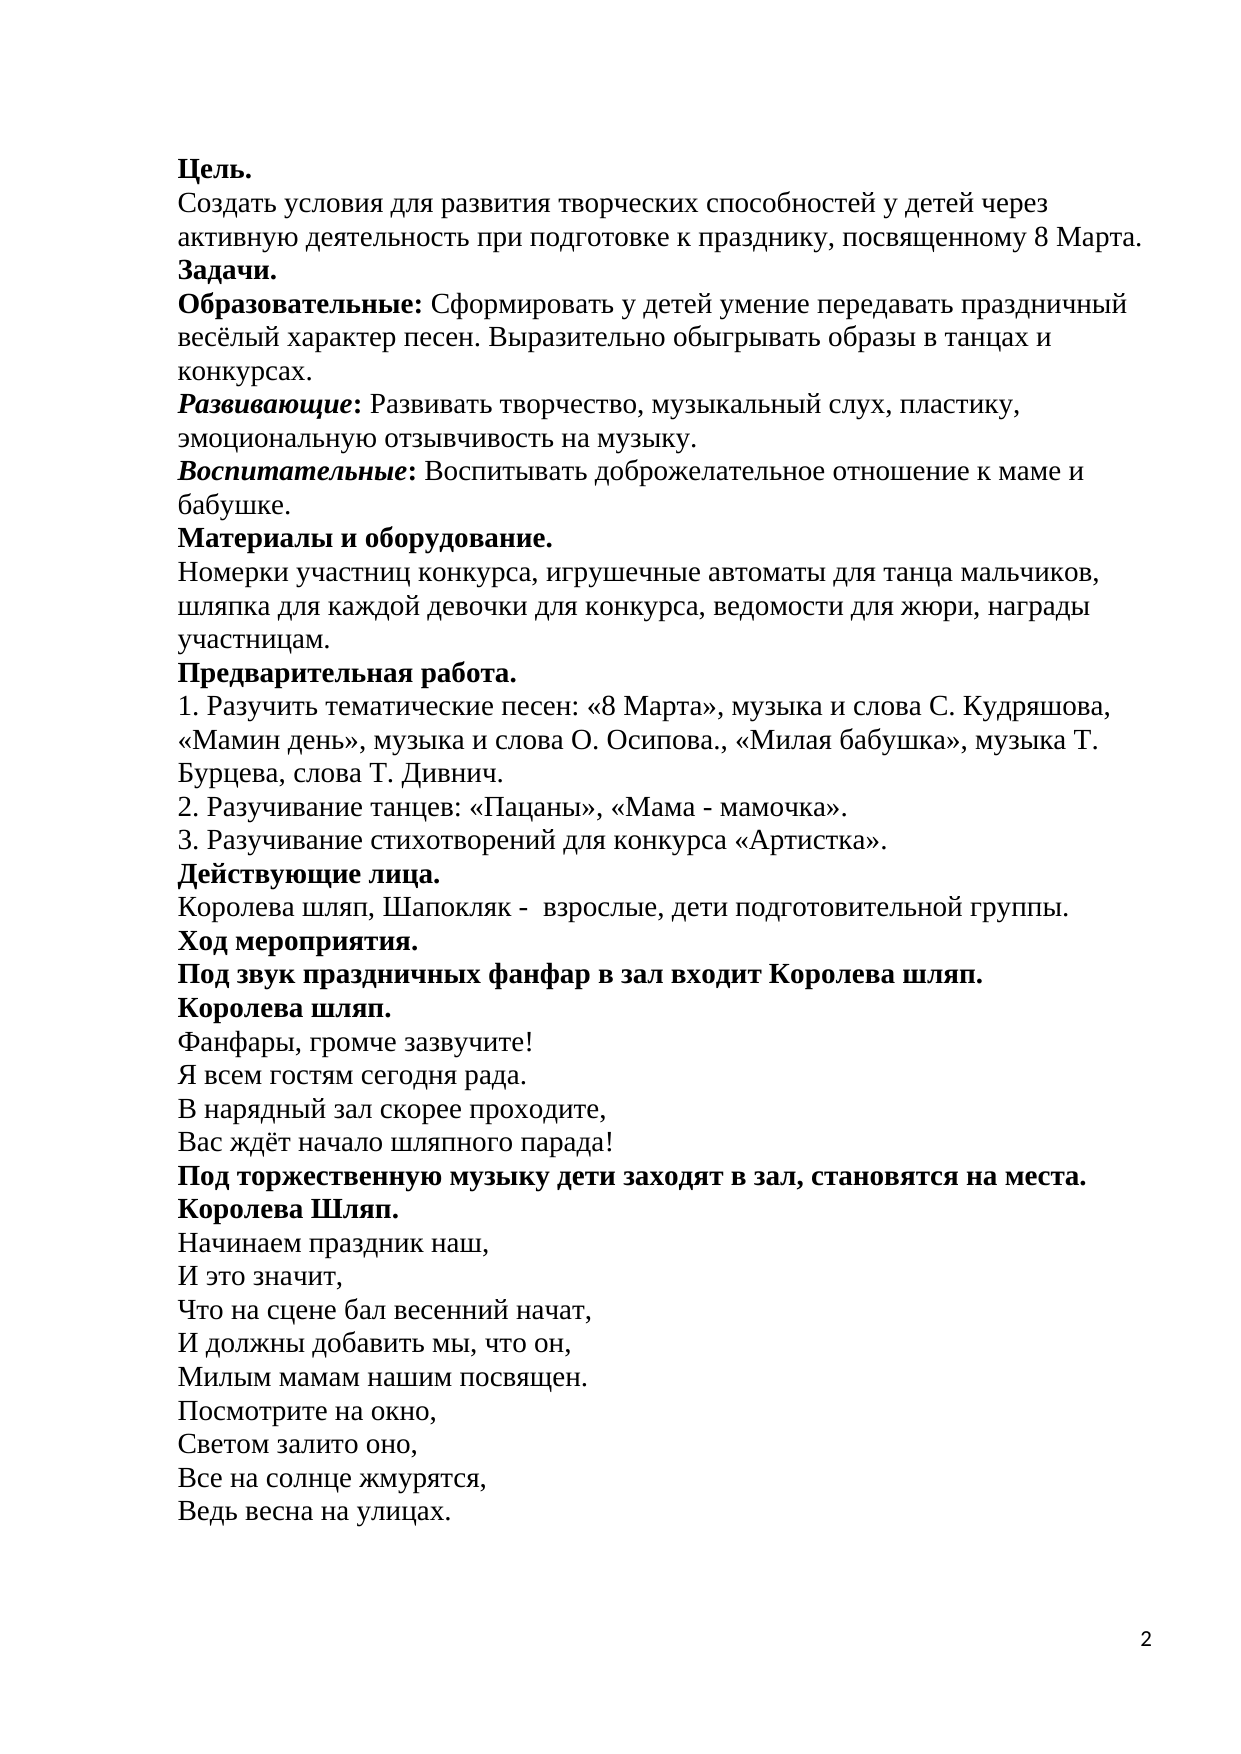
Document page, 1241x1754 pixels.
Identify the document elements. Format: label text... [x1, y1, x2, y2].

text Королева шляп, Шапокляк - взрослые, дети подготовительной группы. [177, 889, 1152, 923]
text Воспитательные: Воспитывать доброжелательное отношение к маме и бабушке. [177, 453, 1152, 521]
text Развивающие: Развивать творчество, музыкальный слух, пластику, эмоциональную отзывчивость на музыку. [177, 386, 1152, 453]
text 2. Разучивание танцев: «Пацаны», «Мама - мамочка». [177, 789, 1152, 822]
text Королева Шляп. [177, 1191, 1152, 1225]
text Задачи. [177, 252, 1152, 286]
text Действующие лица. [177, 856, 1152, 889]
text 1. Разучить тематические песен: «8 Марта», музыка и слова С. Кудряшова, «Мамин день», музыка и слова О. Осипова., «Милая бабушка», музыка Т. Бурцева, слова Т. Дивнич. [177, 688, 1152, 789]
text Цель. [177, 152, 1152, 185]
text Образовательные: Сформировать у детей умение передавать праздничный весёлый характер песен. Выразительно обыгрывать образы в танцах и конкурсах. [177, 286, 1152, 386]
text Предварительная работа. [177, 655, 1152, 688]
text Я всем гостям сегодня рада. [177, 1057, 1152, 1091]
text Начинаем праздник наш, И это значит, Что на сцене бал весенний начат, И должны добавить мы, что он, Милым мамам нашим посвящен. Посмотрите на окно, Светом залито оно, Все на солнце жмурятся, Ведь весна на улицах. [177, 1225, 1152, 1527]
text Королева шляп. [177, 990, 1152, 1024]
text В нарядный зал скорее проходите, [177, 1091, 1152, 1124]
text Номерки участниц конкурса, игрушечные автоматы для танца мальчиков, шляпка для каждой девочки для конкурса, ведомости для жюри, награды участницам. [177, 554, 1152, 655]
text Ход мероприятия. [177, 923, 1152, 957]
text Под звук праздничных фанфар в зал входит Королева шляп. [177, 957, 1152, 990]
text Материалы и оборудование. [177, 521, 1152, 554]
text Вас ждёт начало шляпного парада! [177, 1124, 1152, 1158]
text Под торжественную музыку дети заходят в зал, становятся на места. [177, 1158, 1152, 1191]
text 3. Разучивание стихотворений для конкурса «Артистка». [177, 822, 1152, 856]
text Фанфары, громче зазвучите! [177, 1024, 1152, 1057]
